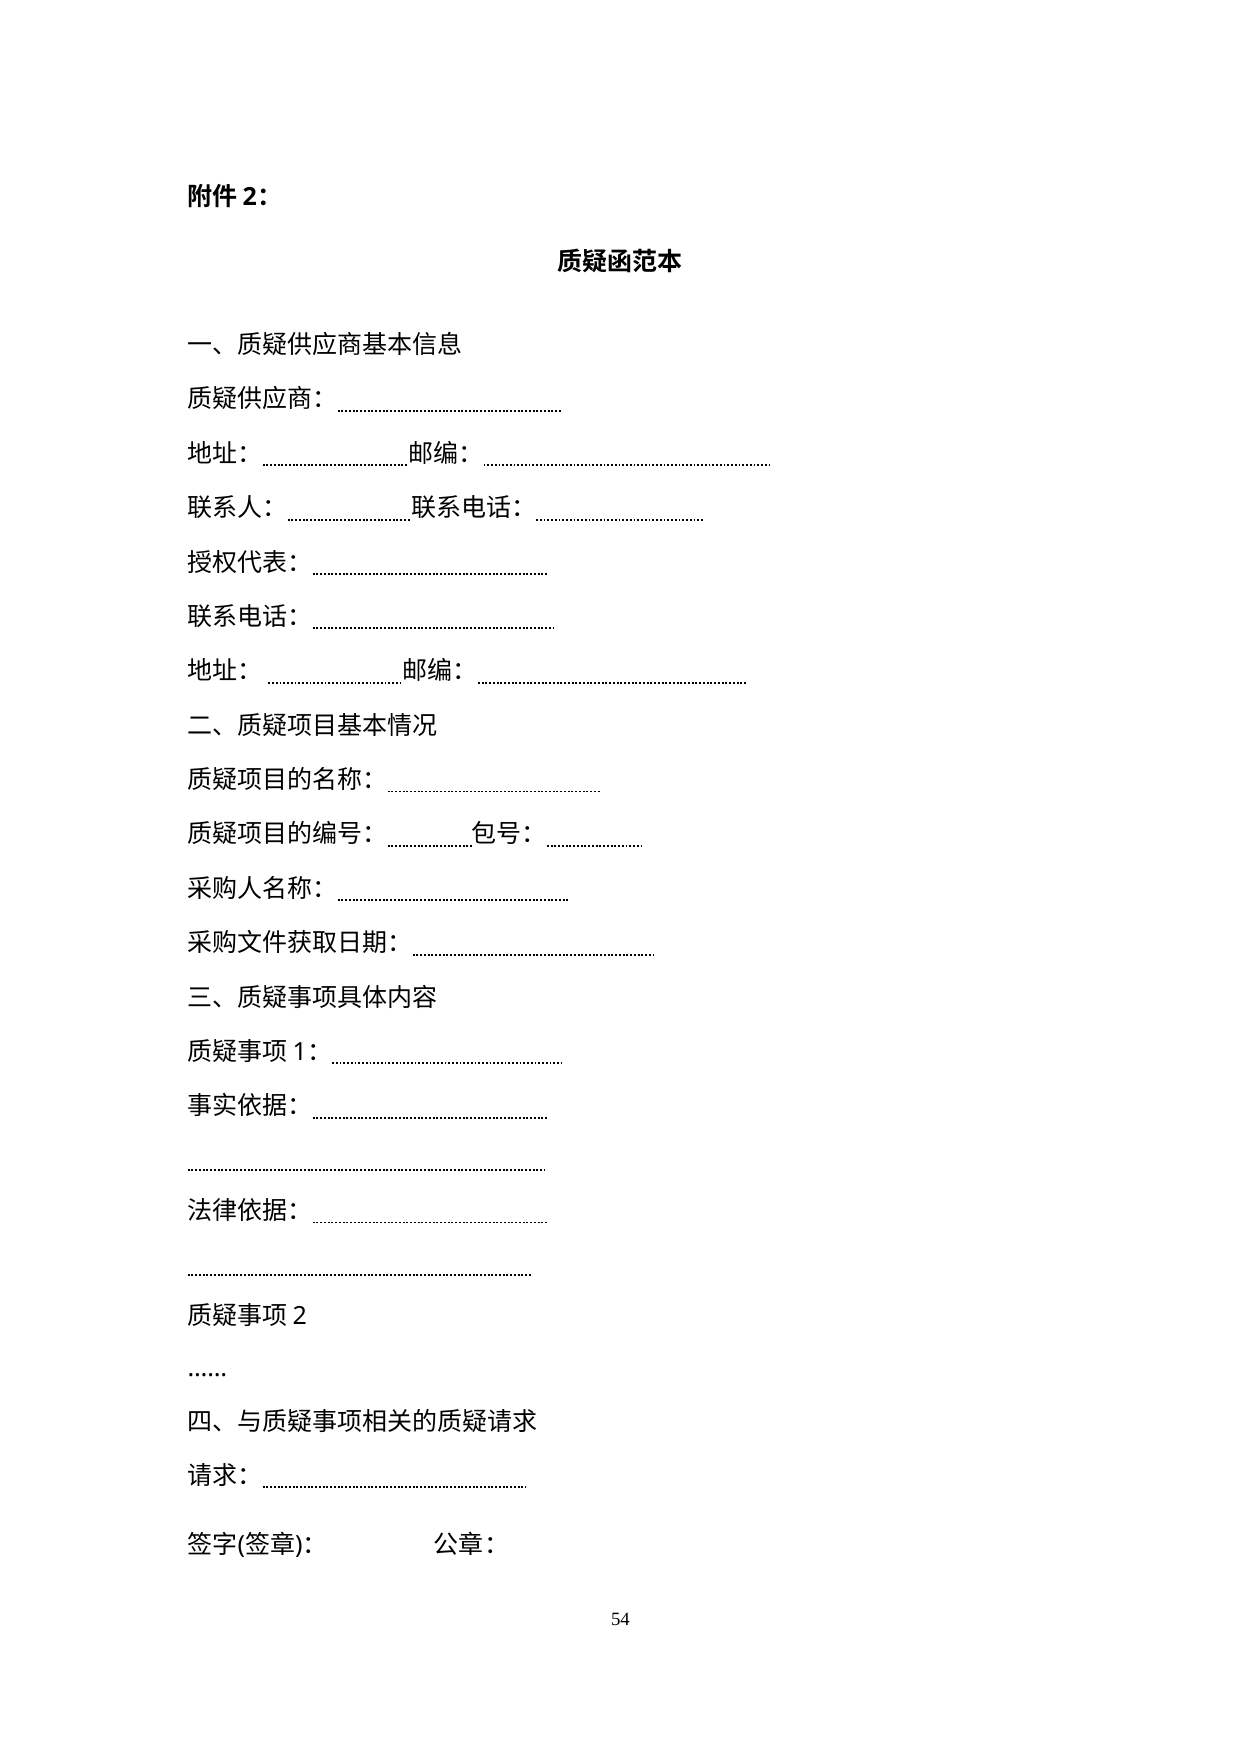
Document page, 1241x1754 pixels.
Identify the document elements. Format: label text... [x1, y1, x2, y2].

text 采购人名称： [187, 868, 1053, 904]
text 质疑项目的编号： 包号： [187, 814, 1053, 850]
text 质疑事项2 [187, 1296, 1053, 1332]
text 签字(签章)： 公章： [187, 1510, 1053, 1575]
text 采购文件获取日期： [187, 923, 1053, 959]
text 质疑事项1： [187, 1031, 1053, 1068]
text 联系人： 联系电话： [187, 488, 1053, 524]
text 质疑函范本 [187, 227, 1053, 292]
text 地址： 邮编： [187, 651, 1053, 687]
text 四、与质疑事项相关的质疑请求 [187, 1401, 1053, 1437]
text 二、质疑项目基本情况 [187, 705, 1053, 741]
text 联系电话： [187, 596, 1053, 633]
text 请求： [187, 1455, 1053, 1492]
text 法律依据： [187, 1191, 1053, 1227]
text 三、质疑事项具体内容 [187, 977, 1053, 1013]
text 附件2： [187, 162, 1053, 227]
text 地址： 邮编： [187, 433, 1053, 469]
text 一、质疑供应商基本信息 [187, 324, 1053, 361]
text …… [187, 1350, 1053, 1384]
text 事实依据： [187, 1086, 1053, 1122]
text 授权代表： [187, 542, 1053, 578]
text 质疑供应商： [187, 379, 1053, 415]
text 质疑项目的名称： [187, 759, 1053, 796]
